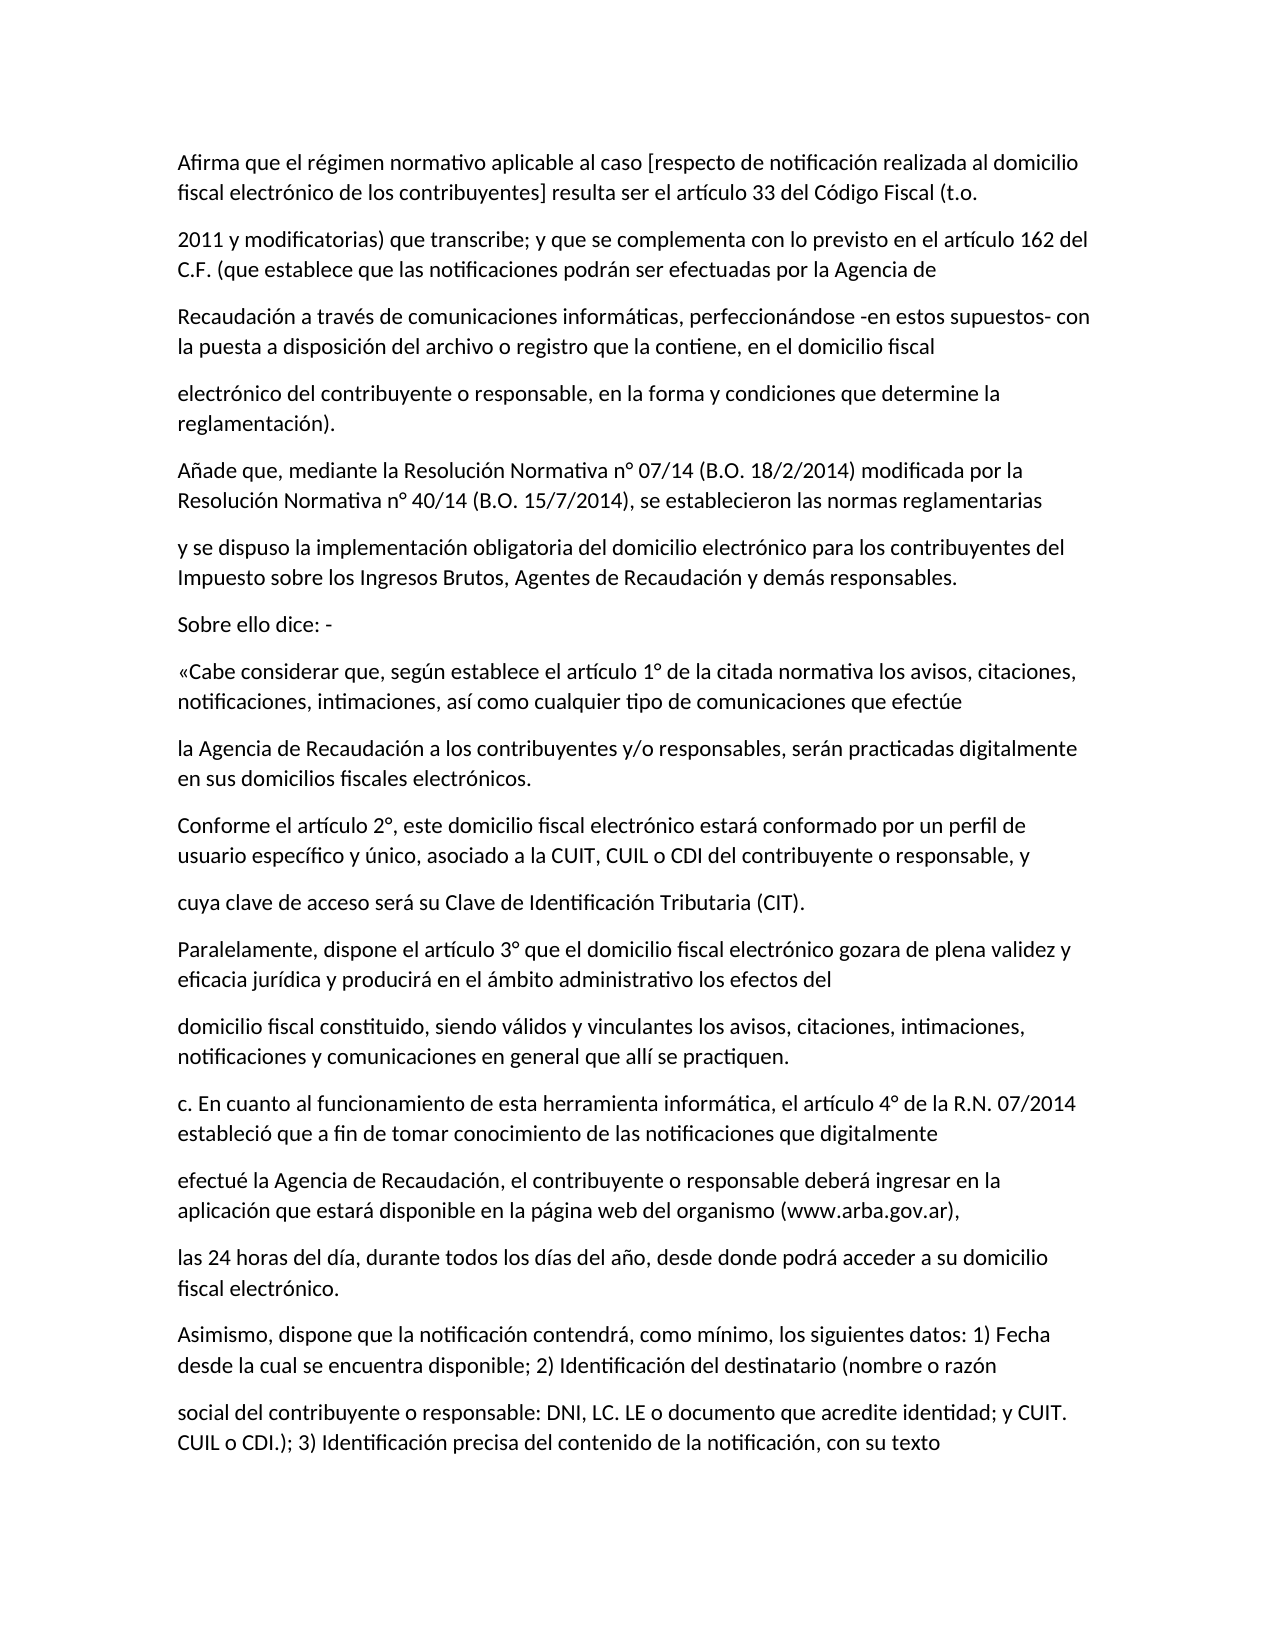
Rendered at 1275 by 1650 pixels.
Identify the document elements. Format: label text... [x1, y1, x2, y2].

text 2011 y modificatorias) que transcribe; y que se complementa con lo previsto en el artículo 162 del C.F. (que establece que las notificaciones podrán ser efectuadas por la Agencia de [177, 225, 1098, 283]
text c. En cuanto al funcionamiento de esta herramienta informática, el artículo 4° de la R.N. 07/2014 estableció que a fin de tomar conocimiento de las notificaciones que digitalmente [177, 1089, 1098, 1147]
text cuya clave de acceso será su Clave de Identificación Tributaria (CIT). [177, 888, 1098, 916]
text domicilio fiscal constituido, siendo válidos y vinculantes los avisos, citaciones, intimaciones, notificaciones y comunicaciones en general que allí se practiquen. [177, 1012, 1098, 1070]
text Afirma que el régimen normativo aplicable al caso [respecto de notificación realizada al domicilio fiscal electrónico de los contribuyentes] resulta ser el artículo 33 del Código Fiscal (t.o. [177, 148, 1098, 206]
text Conforme el artículo 2°, este domicilio fiscal electrónico estará conformado por un perfil de usuario específico y único, asociado a la CUIT, CUIL o CDI del contribuyente o responsable, y [177, 811, 1098, 869]
text y se dispuso la implementación obligatoria del domicilio electrónico para los contribuyentes del Impuesto sobre los Ingresos Brutos, Agentes de Recaudación y demás responsables. [177, 533, 1098, 591]
text social del contribuyente o responsable: DNI, LC. LE o documento que acredite identidad; y CUIT. CUIL o CDI.); 3) Identificación precisa del contenido de la notificación, con su texto [177, 1398, 1098, 1456]
text las 24 horas del día, durante todos los días del año, desde donde podrá acceder a su domicilio fiscal electrónico. [177, 1243, 1098, 1302]
text Paralelamente, dispone el artículo 3° que el domicilio fiscal electrónico gozara de plena validez y eficacia jurídica y producirá en el ámbito administrativo los efectos del [177, 935, 1098, 993]
text efectué la Agencia de Recaudación, el contribuyente o responsable deberá ingresar en la aplicación que estará disponible en la página web del organismo (www.arba.gov.ar), [177, 1166, 1098, 1224]
text Recaudación a través de comunicaciones informáticas, perfeccionándose -en estos supuestos- con la puesta a disposición del archivo o registro que la contiene, en el domicilio fiscal [177, 302, 1098, 360]
text «Cabe considerar que, según establece el artículo 1° de la citada normativa los avisos, citaciones, notificaciones, intimaciones, así como cualquier tipo de comunicaciones que efectúe [177, 657, 1098, 715]
text Añade que, mediante la Resolución Normativa n° 07/14 (B.O. 18/2/2014) modificada por la Resolución Normativa n° 40/14 (B.O. 15/7/2014), se establecieron las normas reglamentarias [177, 456, 1098, 514]
text Sobre ello dice: - [177, 610, 1098, 638]
text Asimismo, dispone que la notificación contendrá, como mínimo, los siguientes datos: 1) Fecha desde la cual se encuentra disponible; 2) Identificación del destinatario (nombre o razón [177, 1321, 1098, 1379]
text la Agencia de Recaudación a los contribuyentes y/o responsables, serán practicadas digitalmente en sus domicilios fiscales electrónicos. [177, 734, 1098, 792]
text electrónico del contribuyente o responsable, en la forma y condiciones que determine la reglamentación). [177, 379, 1098, 437]
